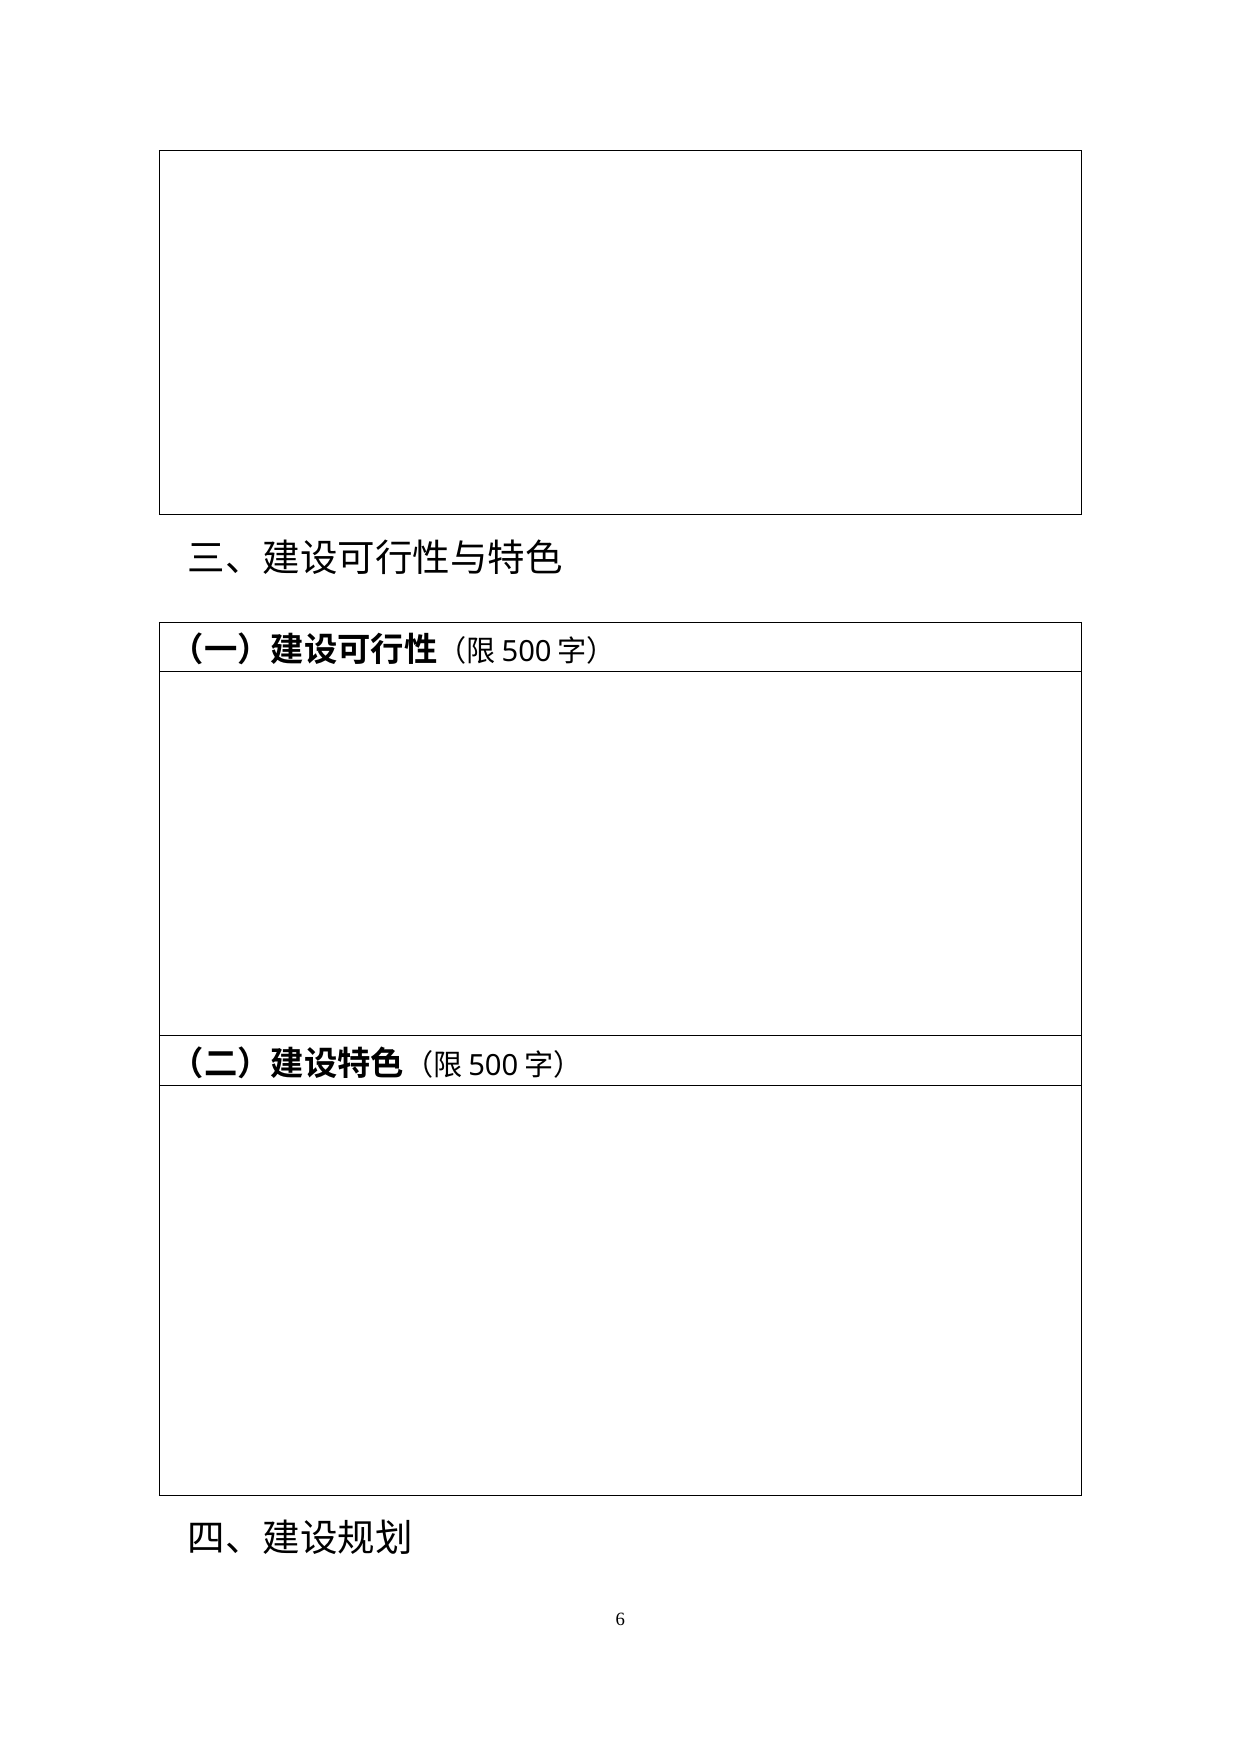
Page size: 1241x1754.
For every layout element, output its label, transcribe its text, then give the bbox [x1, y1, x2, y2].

text 三、建设可行性与特色 [187, 528, 1053, 582]
table_header （一）建设可行性（限500字） [160, 623, 1081, 671]
table_cell [160, 151, 1081, 514]
table_cell [160, 672, 1081, 1035]
table_cell （二）建设特色（限500字） [160, 1036, 1081, 1085]
text 四、建设规划 [187, 1508, 1053, 1562]
table_cell [160, 1086, 1081, 1494]
